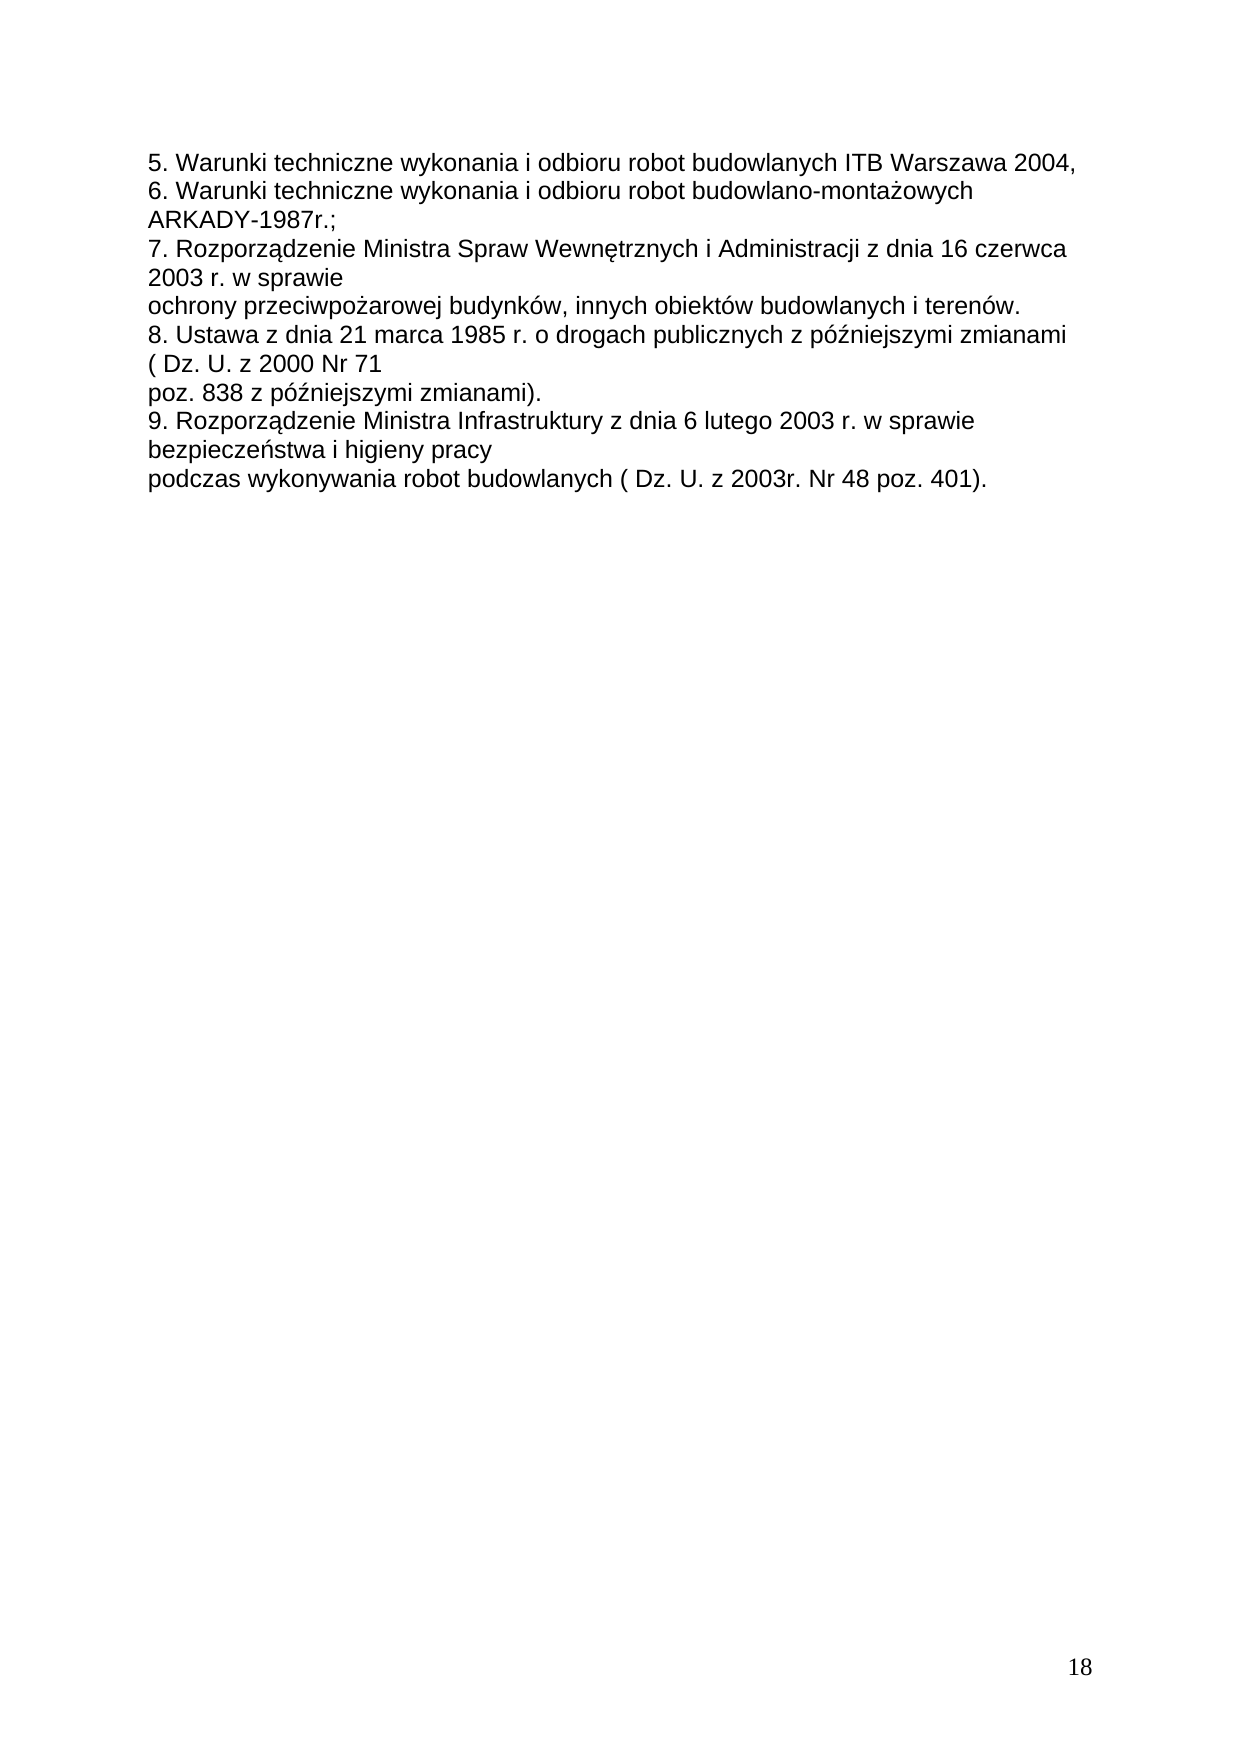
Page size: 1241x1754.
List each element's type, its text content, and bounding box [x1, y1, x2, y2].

text poz. 838 z późniejszymi zmianami). [148, 378, 1093, 406]
text 6. Warunki techniczne wykonania i odbioru robot budowlano-montażowych ARKADY-1987r.; [148, 176, 1093, 234]
text 9. Rozporządzenie Ministra Infrastruktury z dnia 6 lutego 2003 r. w sprawie bezpieczeństwa i higieny pracy [148, 406, 1093, 464]
text 8. Ustawa z dnia 21 marca 1985 r. o drogach publicznych z późniejszymi zmianami ( Dz. U. z 2000 Nr 71 [148, 320, 1093, 378]
text podczas wykonywania robot budowlanych ( Dz. U. z 2003r. Nr 48 poz. 401). [148, 464, 1093, 493]
text 7. Rozporządzenie Ministra Spraw Wewnętrznych i Administracji z dnia 16 czerwca 2003 r. w sprawie [148, 234, 1093, 291]
text ochrony przeciwpożarowej budynków, innych obiektów budowlanych i terenów. [148, 291, 1093, 320]
text 5. Warunki techniczne wykonania i odbioru robot budowlanych ITB Warszawa 2004, [148, 148, 1093, 176]
